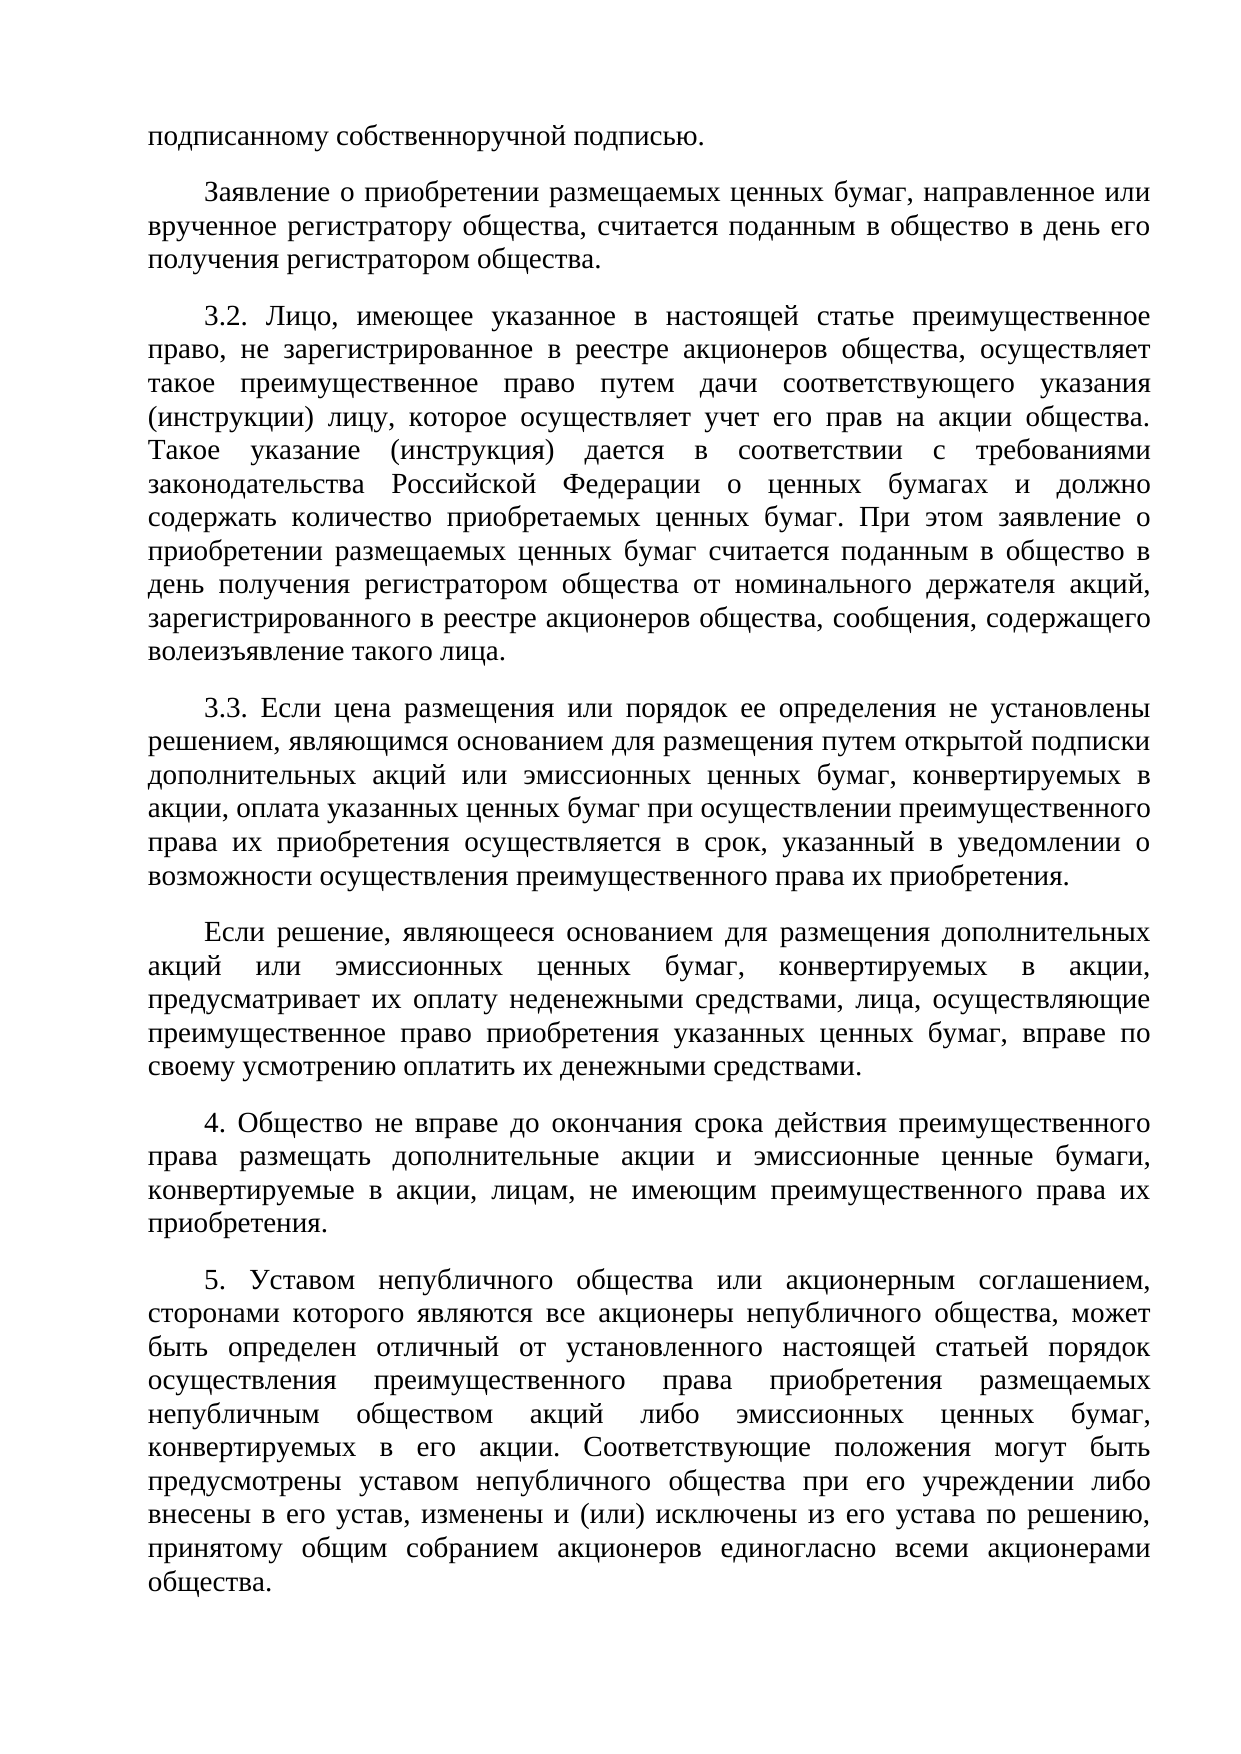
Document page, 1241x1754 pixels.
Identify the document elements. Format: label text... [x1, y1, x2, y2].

text 5. Уставом непубличного общества или акционерным соглашением, сторонами которого являются все акционеры непубличного общества, может быть определен отличный от установленного настоящей статьей порядок осуществления преимущественного права приобретения размещаемых непубличным обществом акций либо эмиссионных ценных бумаг, конвертируемых в его акции. Соответствующие положения могут быть предусмотрены уставом непубличного общества при его учреждении либо внесены в его устав, изменены и (или) исключены из его устава по решению, принятому общим собранием акционеров единогласно всеми акционерами общества. [148, 1262, 1152, 1597]
text 4. Общество не вправе до окончания срока действия преимущественного права размещать дополнительные акции и эмиссионные ценные бумаги, конвертируемые в акции, лицам, не имеющим преимущественного права их приобретения. [148, 1105, 1152, 1239]
text 3.2. Лицо, имеющее указанное в настоящей статье преимущественное право, не зарегистрированное в реестре акционеров общества, осуществляет такое преимущественное право путем дачи соответствующего указания (инструкции) лицу, которое осуществляет учет его прав на акции общества. Такое указание (инструкция) дается в соответствии с требованиями законодательства Российской Федерации о ценных бумагах и должно содержать количество приобретаемых ценных бумаг. При этом заявление о приобретении размещаемых ценных бумаг считается поданным в общество в день получения регистратором общества от номинального держателя акций, зарегистрированного в реестре акционеров общества, сообщения, содержащего волеизъявление такого лица. [148, 298, 1152, 667]
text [148, 118, 1152, 152]
text 3.3. Если цена размещения или порядок ее определения не установлены решением, являющимся основанием для размещения путем открытой подписки дополнительных акций или эмиссионных ценных бумаг, конвертируемых в акции, оплата указанных ценных бумаг при осуществлении преимущественного права их приобретения осуществляется в срок, указанный в уведомлении о возможности осуществления преимущественного права их приобретения. [148, 690, 1152, 891]
text Заявление о приобретении размещаемых ценных бумаг, направленное или врученное регистратору общества, считается поданным в общество в день его получения регистратором общества. [148, 174, 1152, 275]
text Если решение, являющееся основанием для размещения дополнительных акций или эмиссионных ценных бумаг, конвертируемых в акции, предусматривает их оплату неденежными средствами, лица, осуществляющие преимущественное право приобретения указанных ценных бумаг, вправе по своему усмотрению оплатить их денежными средствами. [148, 914, 1152, 1082]
